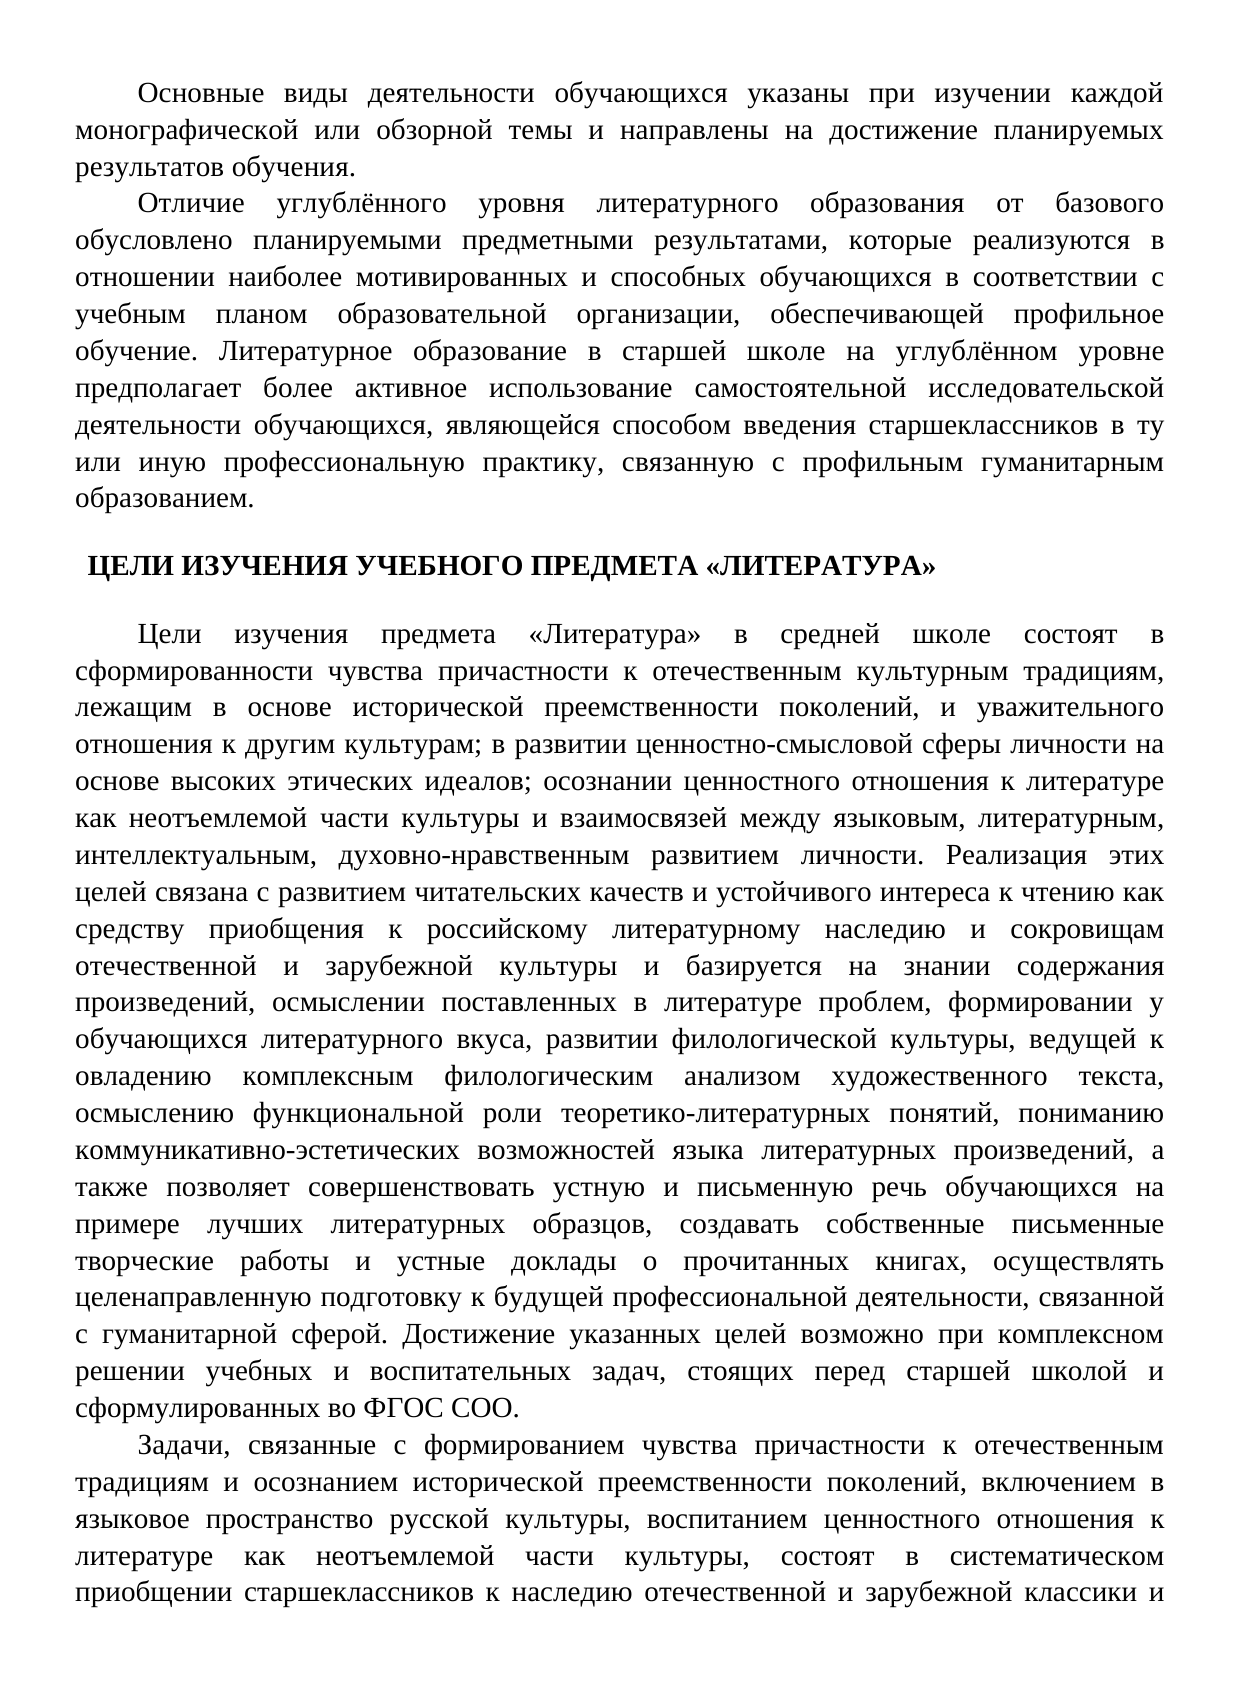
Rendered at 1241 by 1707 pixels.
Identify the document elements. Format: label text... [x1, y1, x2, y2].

text Отличие углублённого уровня литературного образования от базового обусловлено планируемыми предметными результатами, которые реализуются в отношении наиболее мотивированных и способных обучающихся в соответствии с учебным планом образовательной организации, обеспечивающей профильное обучение. Литературное образование в старшей школе на углублённом уровне предполагает более активное использование самостоятельной исследовательской деятельности обучающихся, являющейся способом введения старшеклассников в ту или иную профессиональную практику, связанную с профильным гуманитарным образованием. [75, 186, 1165, 514]
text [75, 1427, 1165, 1608]
text ЦЕЛИ ИЗУЧЕНИЯ УЧЕБНОГО ПРЕДМЕТА «ЛИТЕРАТУРА» [87, 548, 1165, 582]
text Основные виды деятельности обучающихся указаны при изучении каждой монографической или обзорной темы и направлены на достижение планируемых результатов обучения. [75, 75, 1165, 182]
text Цели изучения предмета «Литература» в средней школе состоят в сформированности чувства причастности к отечественным культурным традициям, лежащим в основе исторической преемственности поколений, и уважительного отношения к другим культурам; в развитии ценностно-смысловой сферы личности на основе высоких этических идеалов; осознании ценностного отношения к литературе как неотъемлемой части культуры и взаимосвязей между языковым, литературным, интеллектуальным, духовно-нравственным развитием личности. Реализация этих целей связана с развитием читательских качеств и устойчивого интереса к чтению как средству приобщения к российскому литературному наследию и сокровищам отечественной и зарубежной культуры и базируется на знании содержания произведений, осмыслении поставленных в литературе проблем, формировании у обучающихся литературного вкуса, развитии филологической культуры, ведущей к овладению комплексным филологическим анализом художественного текста, осмыслению функциональной роли теоретико-литературных понятий, пониманию коммуникативно-эстетических возможностей языка литературных произведений, а также позволяет совершенствовать устную и письменную речь обучающихся на примере лучших литературных образцов, создавать собственные письменные творческие работы и устные доклады о прочитанных книгах, осуществлять целенаправленную подготовку к будущей профессиональной деятельности, связанной с гуманитарной сферой. Достижение указанных целей возможно при комплексном решении учебных и воспитательных задач, стоящих перед старшей школой и сформулированных во ФГОС СОО. [75, 616, 1165, 1424]
